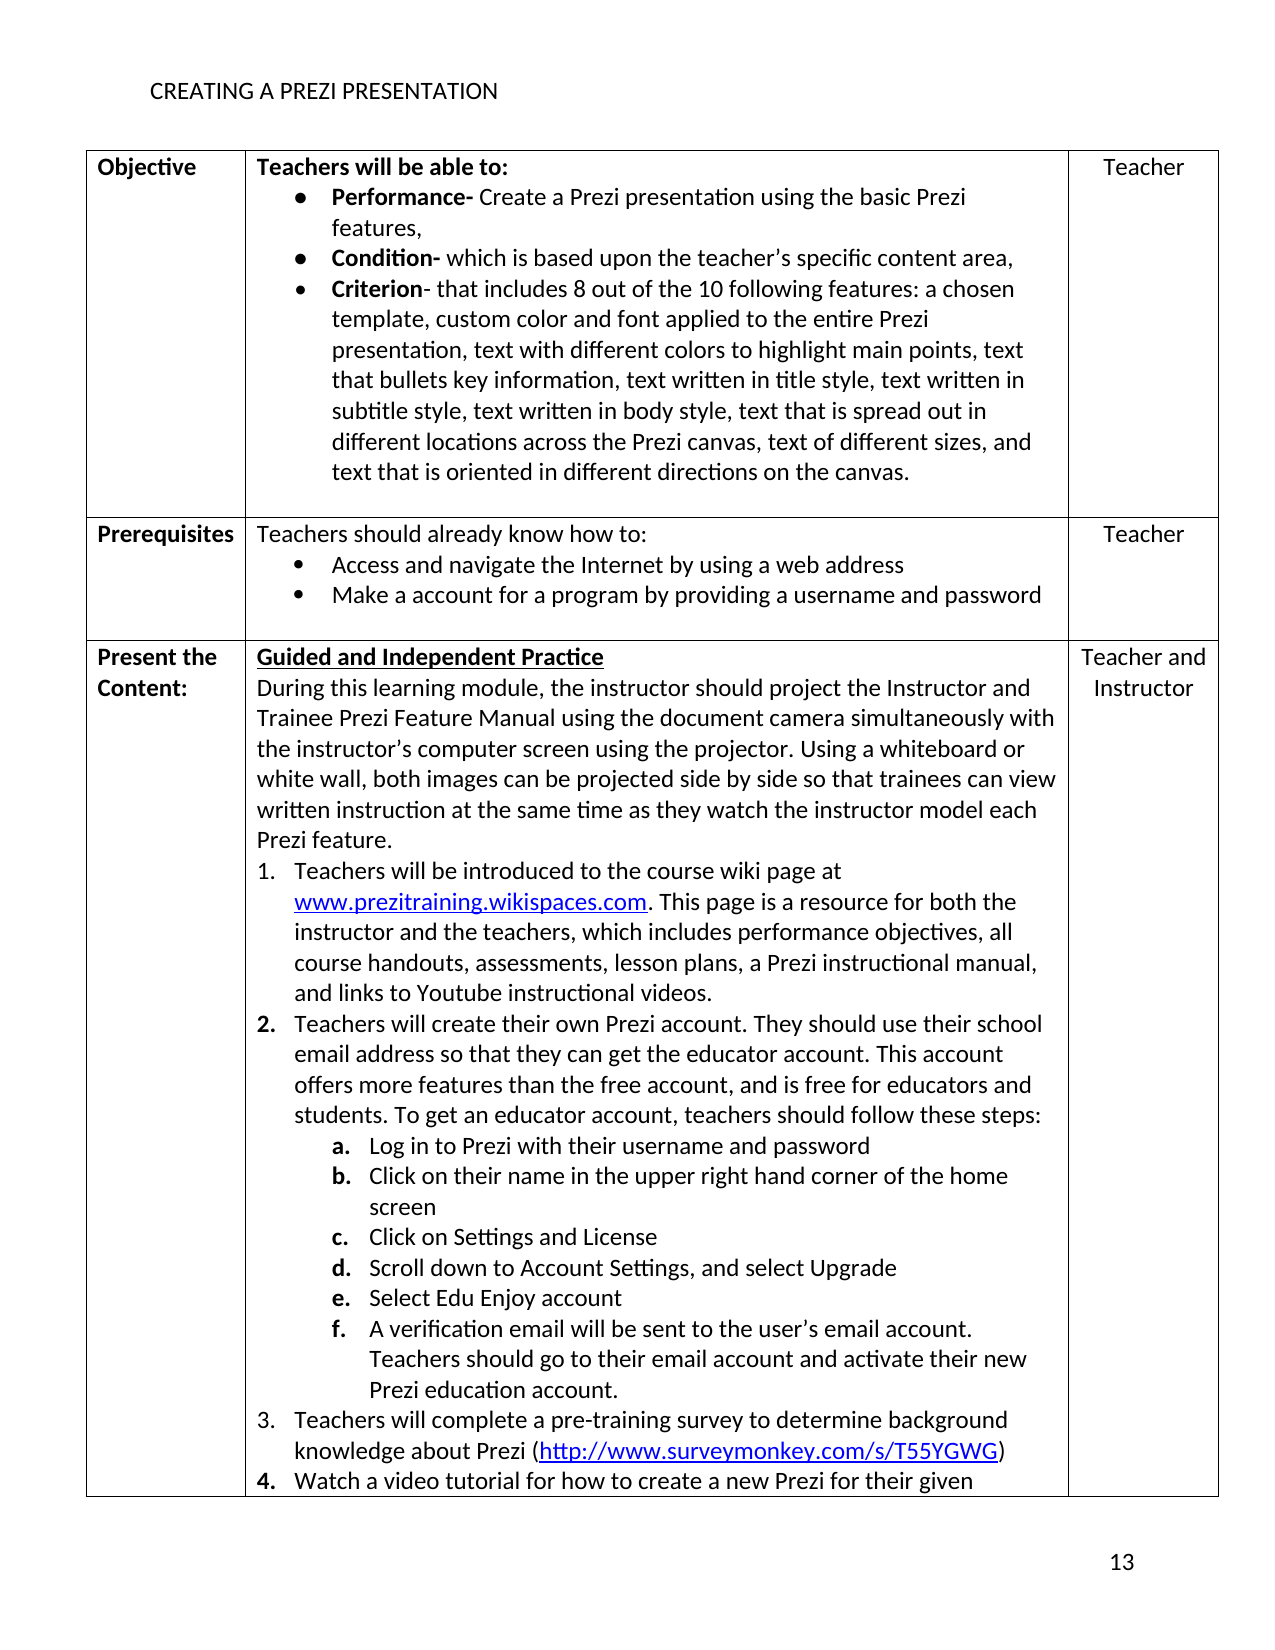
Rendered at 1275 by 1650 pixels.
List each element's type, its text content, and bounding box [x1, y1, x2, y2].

table_cell Teacher [1069, 151, 1218, 517]
table_cell Prerequisites [87, 518, 245, 640]
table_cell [246, 641, 1068, 1496]
table_cell Teacher [1069, 518, 1218, 640]
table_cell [1069, 641, 1218, 1496]
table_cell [87, 641, 245, 1496]
table_cell Teachers should already know how to: Access and navigate the Internet by using a web address Make a account for a program by providing a username and password [246, 518, 1068, 640]
table_cell Objective [87, 151, 245, 517]
table_cell Teachers will be able to: Performance- Create a Prezi presentation using the basic Prezi features, Condition- which is based upon the teacher’s specific content area, Criterion- that includes 8 out of the 10 following features: a chosen template, custom color and font applied to the entire Prezi presentation, text with different colors to highlight main points, text that bullets key information, text written in title style, text written in subtitle style, text written in body style, text that is spread out in different locations across the Prezi canvas, text of different sizes, and text that is oriented in different directions on the canvas. [246, 151, 1068, 517]
